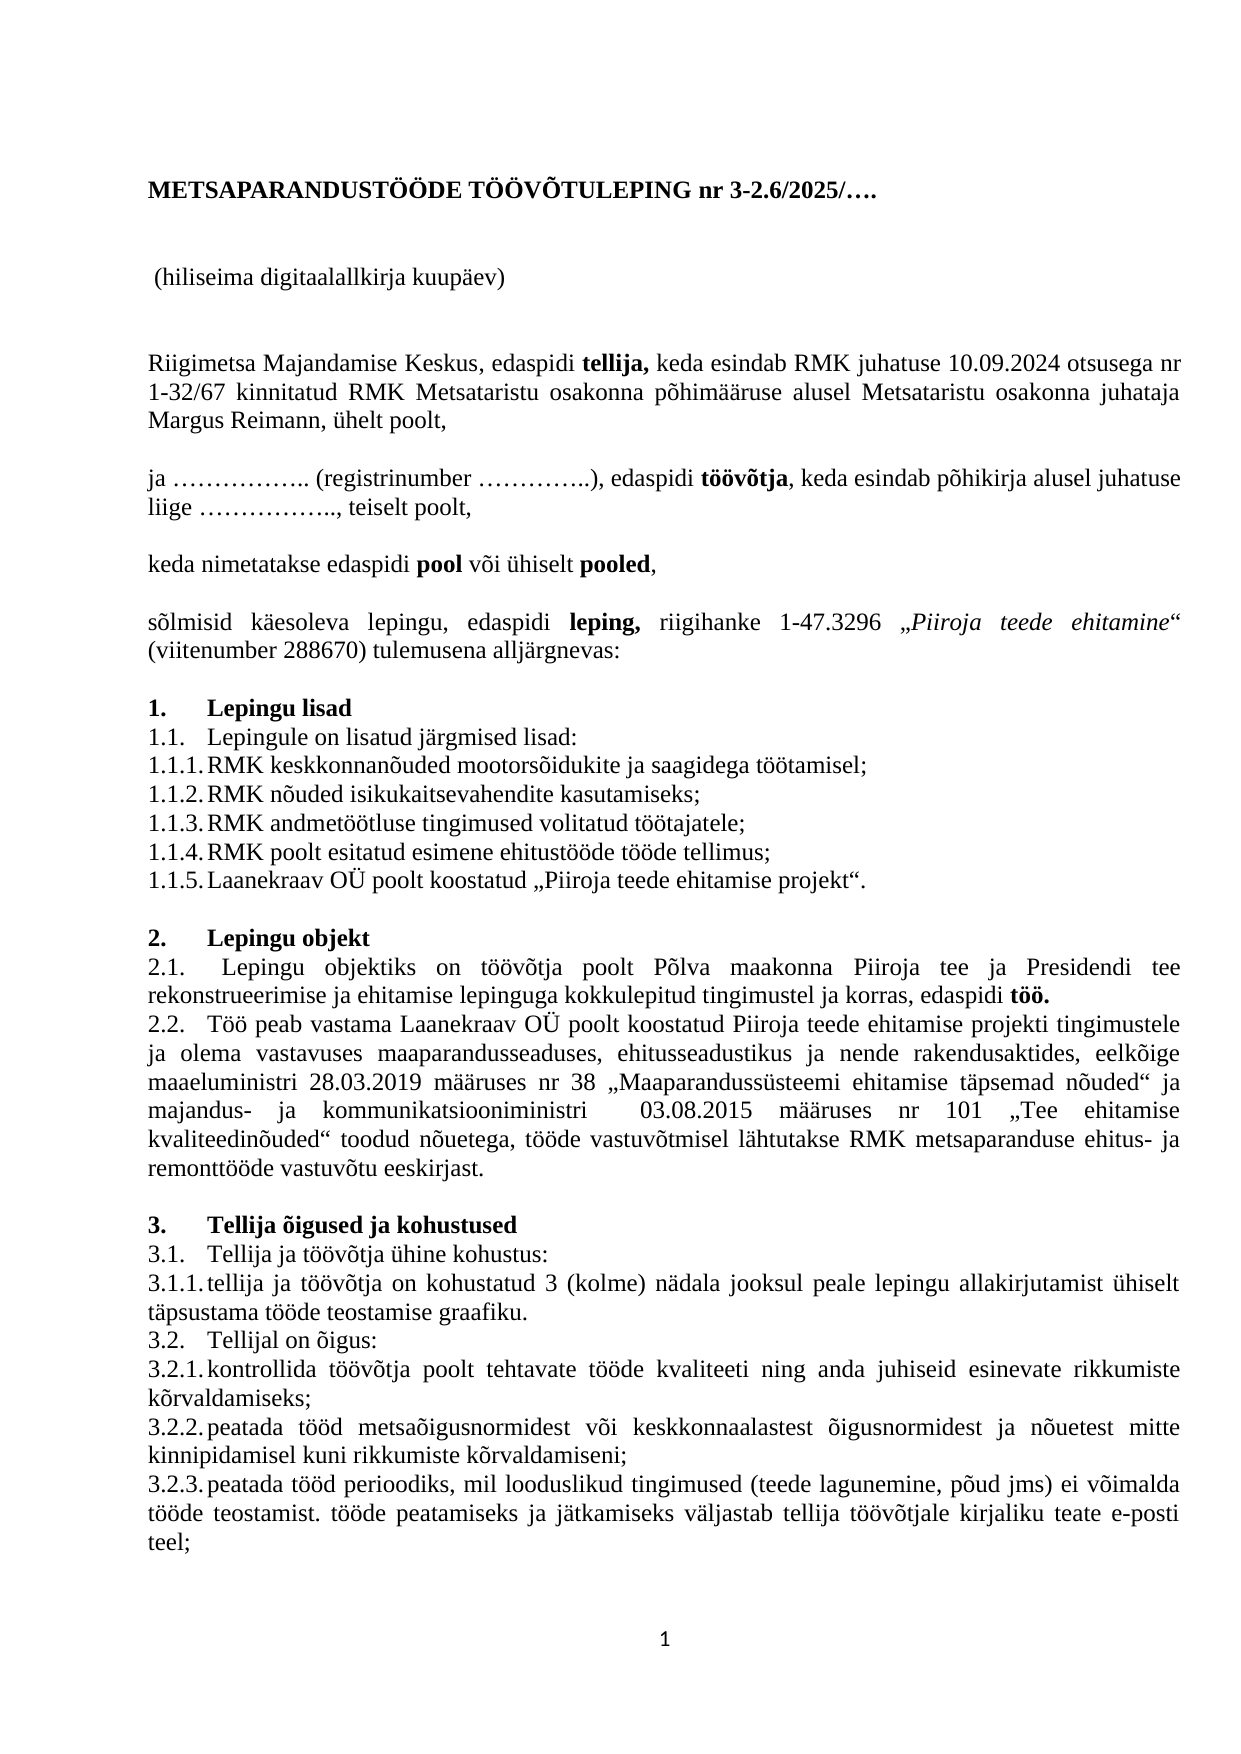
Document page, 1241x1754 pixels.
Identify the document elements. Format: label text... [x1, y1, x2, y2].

text Töö peab vastama Laanekraav OÜ poolt koostatud Piiroja teede ehitamise projekti tingimustele ja olema vastavuses maaparandusseaduses, ehitusseadustikus ja nende rakendusaktides, eelkõige maaeluministri 28.03.2019 määruses nr 38 „Maaparandussüsteemi ehitamise täpsemad nõuded“ ja majandus- ja kommunikatsiooniministri 03.08.2015 määruses nr 101 „Tee ehitamise kvaliteedinõuded“ toodud nõuetega, tööde vastuvõtmisel lähtutakse RMK metsaparanduse ehitus- ja remonttööde vastuvõtu eeskirjast. [148, 1009, 1181, 1182]
text Lepingu objektiks on töövõtja poolt Põlva maakonna Piiroja tee ja Presidendi tee rekonstrueerimise ja ehitamise lepinguga kokkulepitud tingimustel ja korras, edaspidi töö. [148, 952, 1181, 1009]
text RMK keskkonnanõuded mootorsõidukite ja saagidega töötamisel; [148, 750, 1181, 779]
text tellija ja töövõtja on kohustatud 3 (kolme) nädala jooksul peale lepingu allakirjutamist ühiselt täpsustama tööde teostamise graafiku. [148, 1268, 1181, 1325]
text Laanekraav OÜ poolt koostatud „Piiroja teede ehitamise projekt“. [148, 865, 1181, 894]
text ja …………….. (registrinumber …………..), edaspidi töövõtja, keda esindab põhikirja alusel juhatuse liige …………….., teiselt poolt, [148, 463, 1181, 520]
text Tellijal on õigus: [148, 1325, 1181, 1354]
text sõlmisid käesoleva lepingu, edaspidi leping, 1-47.3296 „Piiroja teede ehitamine“ (viitenumber 288670) tulemusena alljärgnevas: [148, 607, 1181, 664]
text RMK poolt esitatud esimene ehitustööde tööde tellimus; [148, 837, 1181, 865]
text Lepingu objekt [148, 923, 1181, 952]
text (hiliseima digitaalallkirja kuupäev) [148, 262, 1181, 290]
text kontrollida töövõtja poolt tehtavate tööde kvaliteeti ning anda juhiseid esinevate rikkumiste kõrvaldamiseks; [148, 1354, 1181, 1412]
text Tellija ja töövõtja ühine kohustus: [148, 1239, 1181, 1268]
text RMK andmetöötluse tingimused volitatud töötajatele; [148, 808, 1181, 837]
text METSAPARANDUSTÖÖDE TÖÖVÕTULEPING nr 3-2.6/2025/…. [148, 175, 1181, 204]
text keda nimetatakse edaspidi pool või ühiselt pooled, [148, 549, 1181, 578]
text Riigimetsa Majandamise Keskus, edaspidi tellija, keda esindab RMK juhatuse 10.09.2024 otsusega nr 1-32/67 kinnitatud RMK Metsataristu osakonna põhimääruse alusel Metsataristu osakonna juhataja Margus Reimann, ühelt poolt, [148, 348, 1181, 434]
text peatada tööd perioodiks, mil looduslikud tingimused (teede lagunemine, põud jms) ei võimalda tööde teostamist. tööde peatamiseks ja jätkamiseks väljastab tellija töövõtjale kirjaliku teate e-posti teel; [148, 1469, 1181, 1555]
text Tellija õigused ja kohustused [148, 1210, 1181, 1239]
text Lepingu lisad [148, 693, 1181, 722]
text RMK nõuded isikukaitsevahendite kasutamiseks; [148, 779, 1181, 808]
text Lepingule on lisatud järgmised lisad: [148, 722, 1181, 750]
text peatada tööd metsaõigusnormidest või keskkonnaalastest õigusnormidest ja nõuetest mitte kinnipidamisel kuni rikkumiste kõrvaldamiseni; [148, 1412, 1181, 1469]
